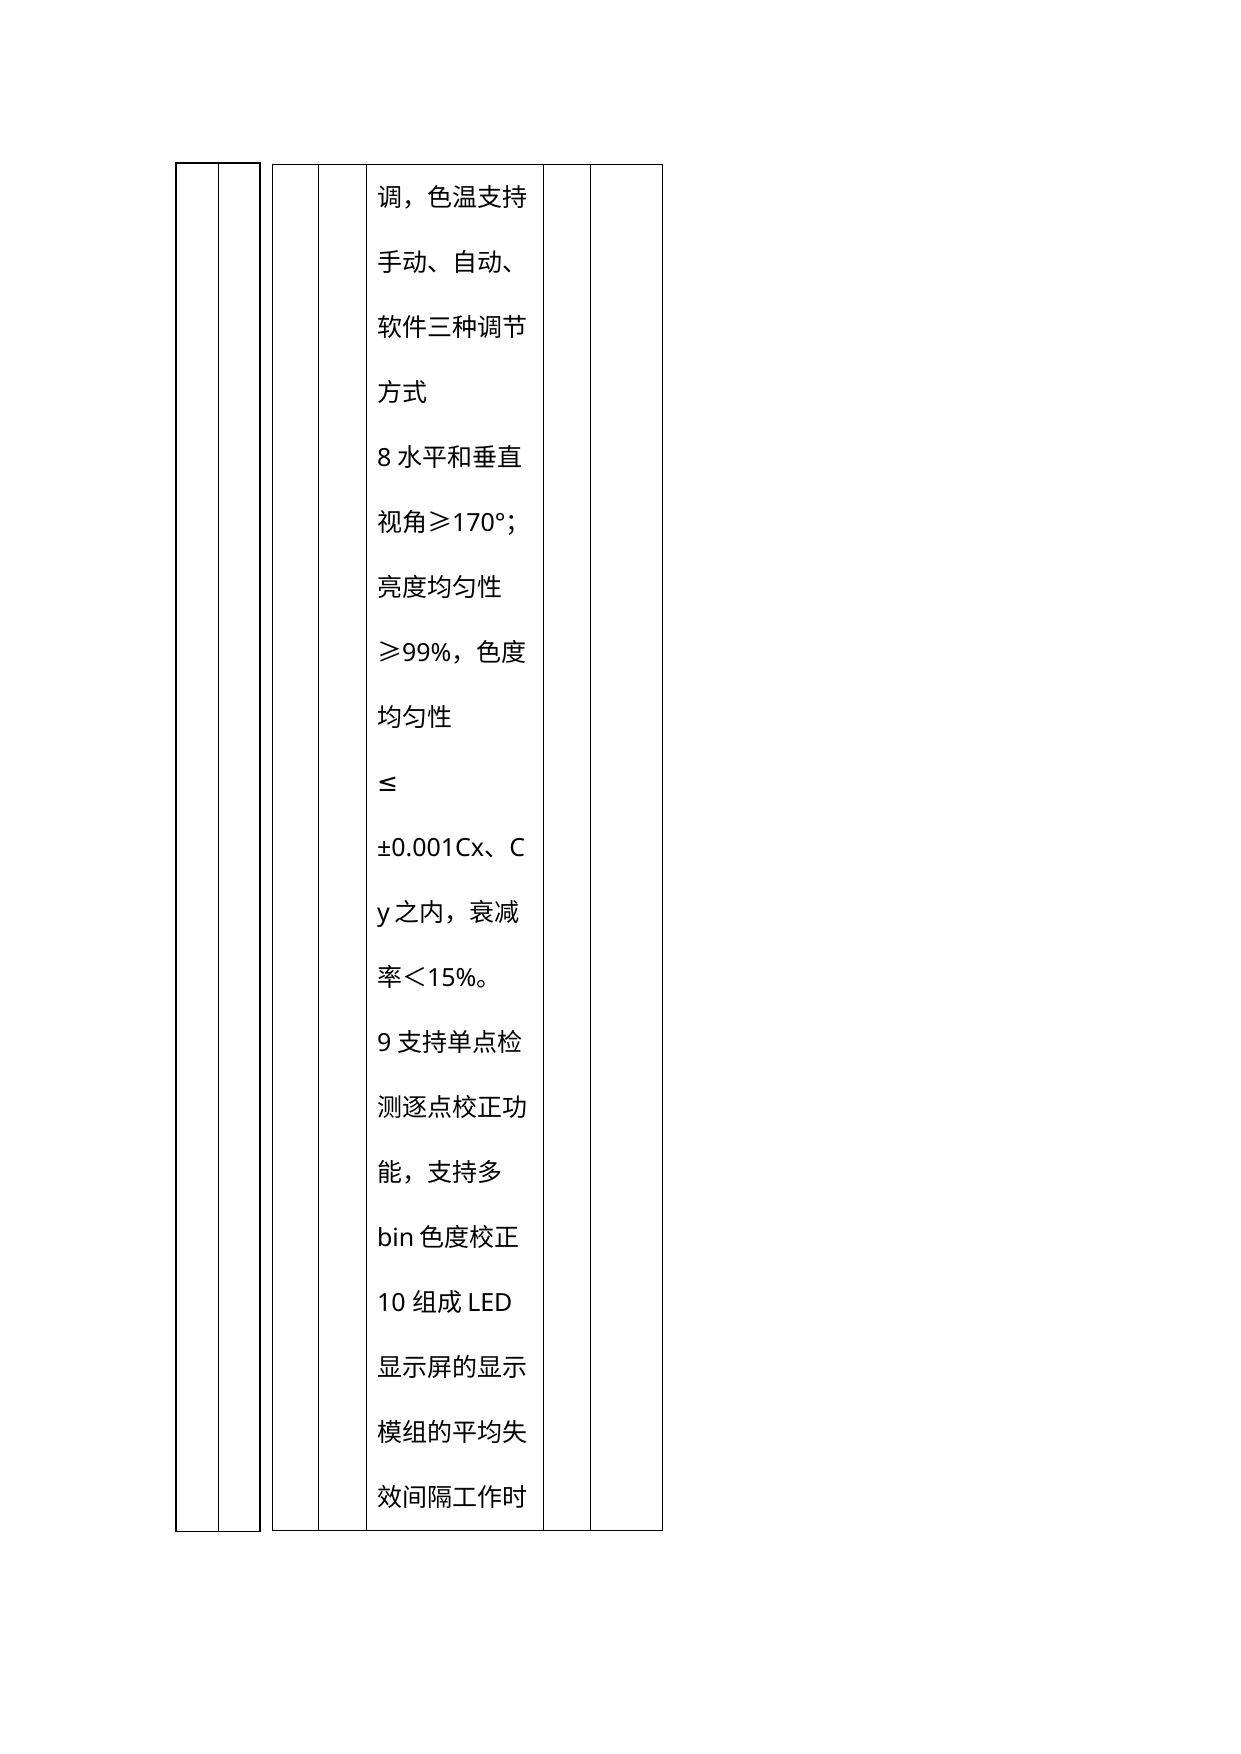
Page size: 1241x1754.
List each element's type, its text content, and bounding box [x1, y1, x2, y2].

table_cell [219, 164, 259, 1531]
table_cell 1 [177, 164, 218, 1531]
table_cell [261, 162, 1064, 1531]
